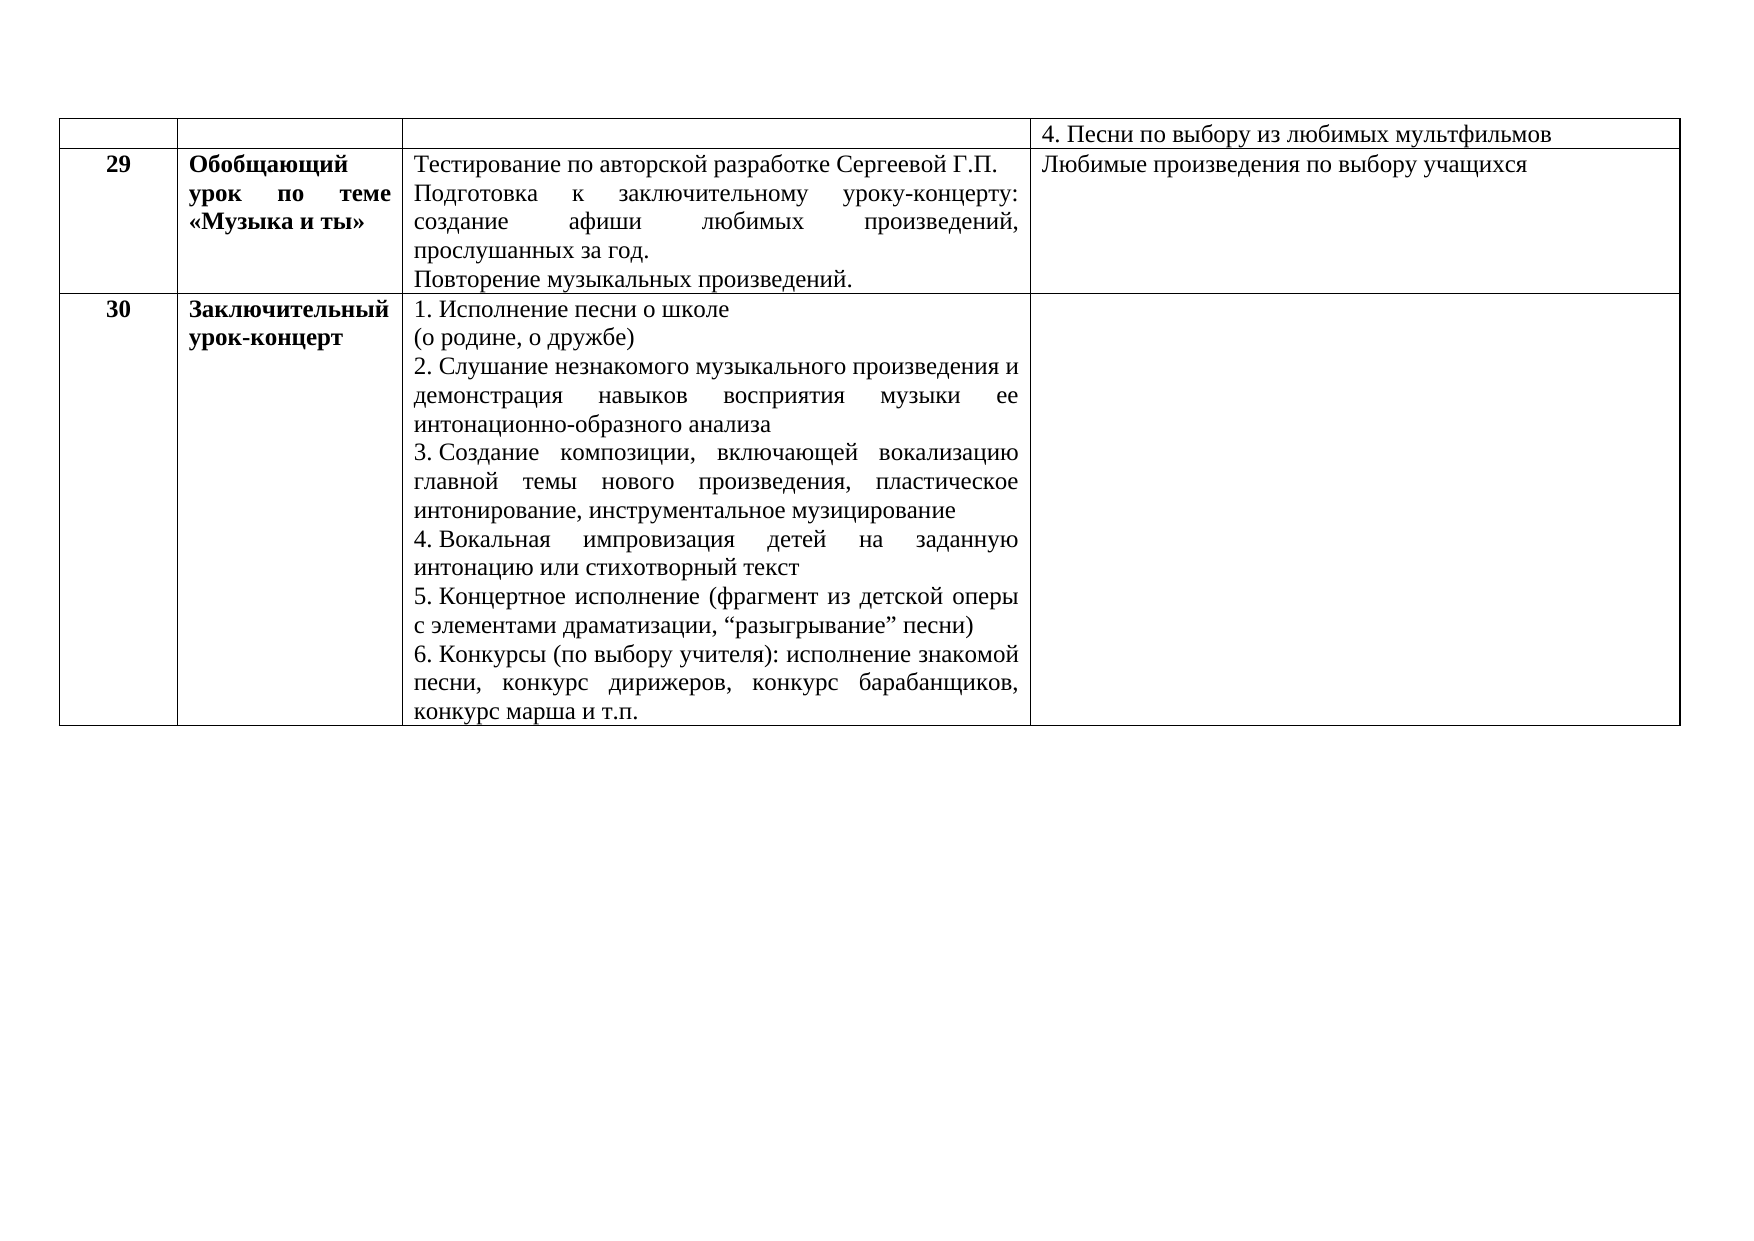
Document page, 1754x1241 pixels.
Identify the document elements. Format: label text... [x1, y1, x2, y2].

table_cell [1031, 294, 1679, 725]
table_cell Тестирование по авторской разработке Сергеевой Г.П. Подготовка к заключительному уроку-концерту: создание афиши любимых произведений, прослушанных за год. Повторение музыкальных произведений. [403, 149, 1030, 293]
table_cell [1031, 119, 1679, 148]
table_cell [178, 119, 402, 148]
table_cell 28 [60, 119, 177, 148]
table_cell 30 [60, 294, 177, 725]
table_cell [403, 119, 1030, 148]
table_cell Любимые произведения по выбору учащихся [1031, 149, 1679, 293]
table_cell 29 [60, 149, 177, 293]
table_cell Заключительный урок-концерт [178, 294, 402, 725]
table_cell Обобщающий урок по теме «Музыка и ты» [178, 149, 402, 293]
table_cell 1. Исполнение песни о школе (о родине, о дружбе) 2. Слушание незнакомого музыкального произведения и демонстрация навыков восприятия музыки ее интонационно-образного анализа 3. Создание композиции, включающей вокализацию главной темы нового произведения, пластическое интонирование, инструментальное музицирование 4. Вокальная импровизация детей на заданную интонацию или стихотворный текст 5. Концертное исполнение (фрагмент из детской оперы с элементами драматизации, “разыгрывание” песни) 6. Конкурсы (по выбору учителя): исполнение знакомой песни, конкурс дирижеров, конкурс барабанщиков, конкурс марша и т.п. [403, 294, 1030, 725]
